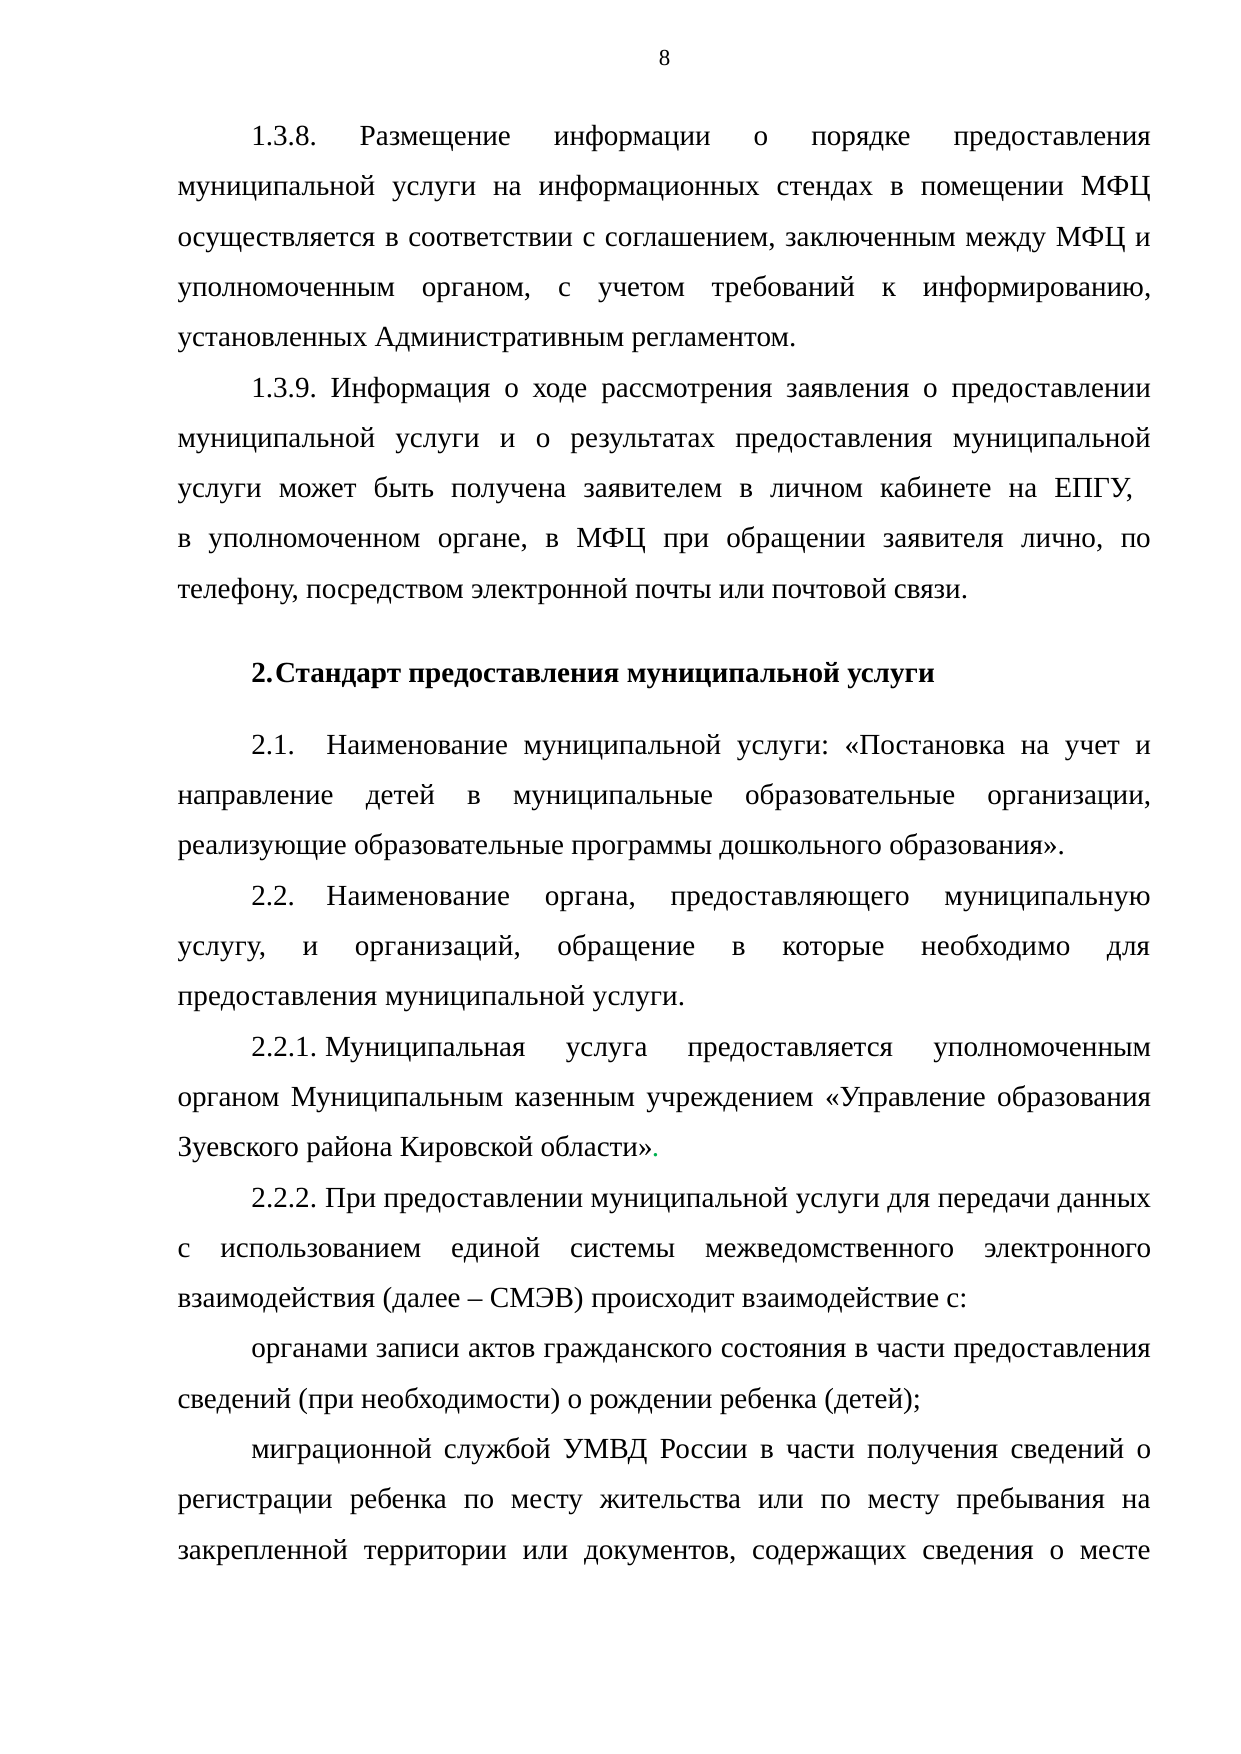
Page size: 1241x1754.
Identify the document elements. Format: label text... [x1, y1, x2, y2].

list При предоставлении муниципальной услуги для передачи данных с использованием единой системы межведомственного электронного взаимодействия (далее – СМЭВ) происходит взаимодействие с: [177, 1180, 1152, 1314]
text органами записи актов гражданского состояния в части предоставления сведений (при необходимости) о рождении ребенка (детей); [177, 1331, 1152, 1414]
text 1.3.9. Информация о ходе рассмотрения заявления о предоставлении муниципальной услуги и о результатах предоставления муниципальной услуги может быть получена заявителем в личном кабинете на ЕПГУ, в уполномоченном органе, в МФЦ при обращении заявителя лично, по телефону, посредством электронной почты или почтовой связи. [177, 370, 1152, 604]
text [177, 1431, 1152, 1565]
list Стандарт предоставления муниципальной услуги [177, 655, 1152, 688]
list Муниципальная услуга предоставляется уполномоченным органом Муниципальным казенным учреждением «Управление образования Зуевского района Кировской области». [177, 1029, 1152, 1163]
list Наименование органа, предоставляющего муниципальную услугу, и организаций, обращение в которые необходимо для предоставления муниципальной услуги. [177, 962, 1152, 1012]
text 1.3.8. Размещение информации о порядке предоставления муниципальной услуги на информационных стендах в помещении МФЦ осуществляется в соответствии с соглашением, заключенным между МФЦ и уполномоченным органом, с учетом требований к информированию, установленных Административным регламентом. [177, 118, 1152, 353]
list Наименование муниципальной услуги: «Постановка на учет и направление детей в муниципальные образовательные организации, реализующие образовательные программы дошкольного образования». [177, 727, 1152, 861]
list Наименование органа, предоставляющего муниципальную услугу, и организаций, обращение в которые необходимо для предоставления муниципальной услуги. [177, 878, 1152, 928]
